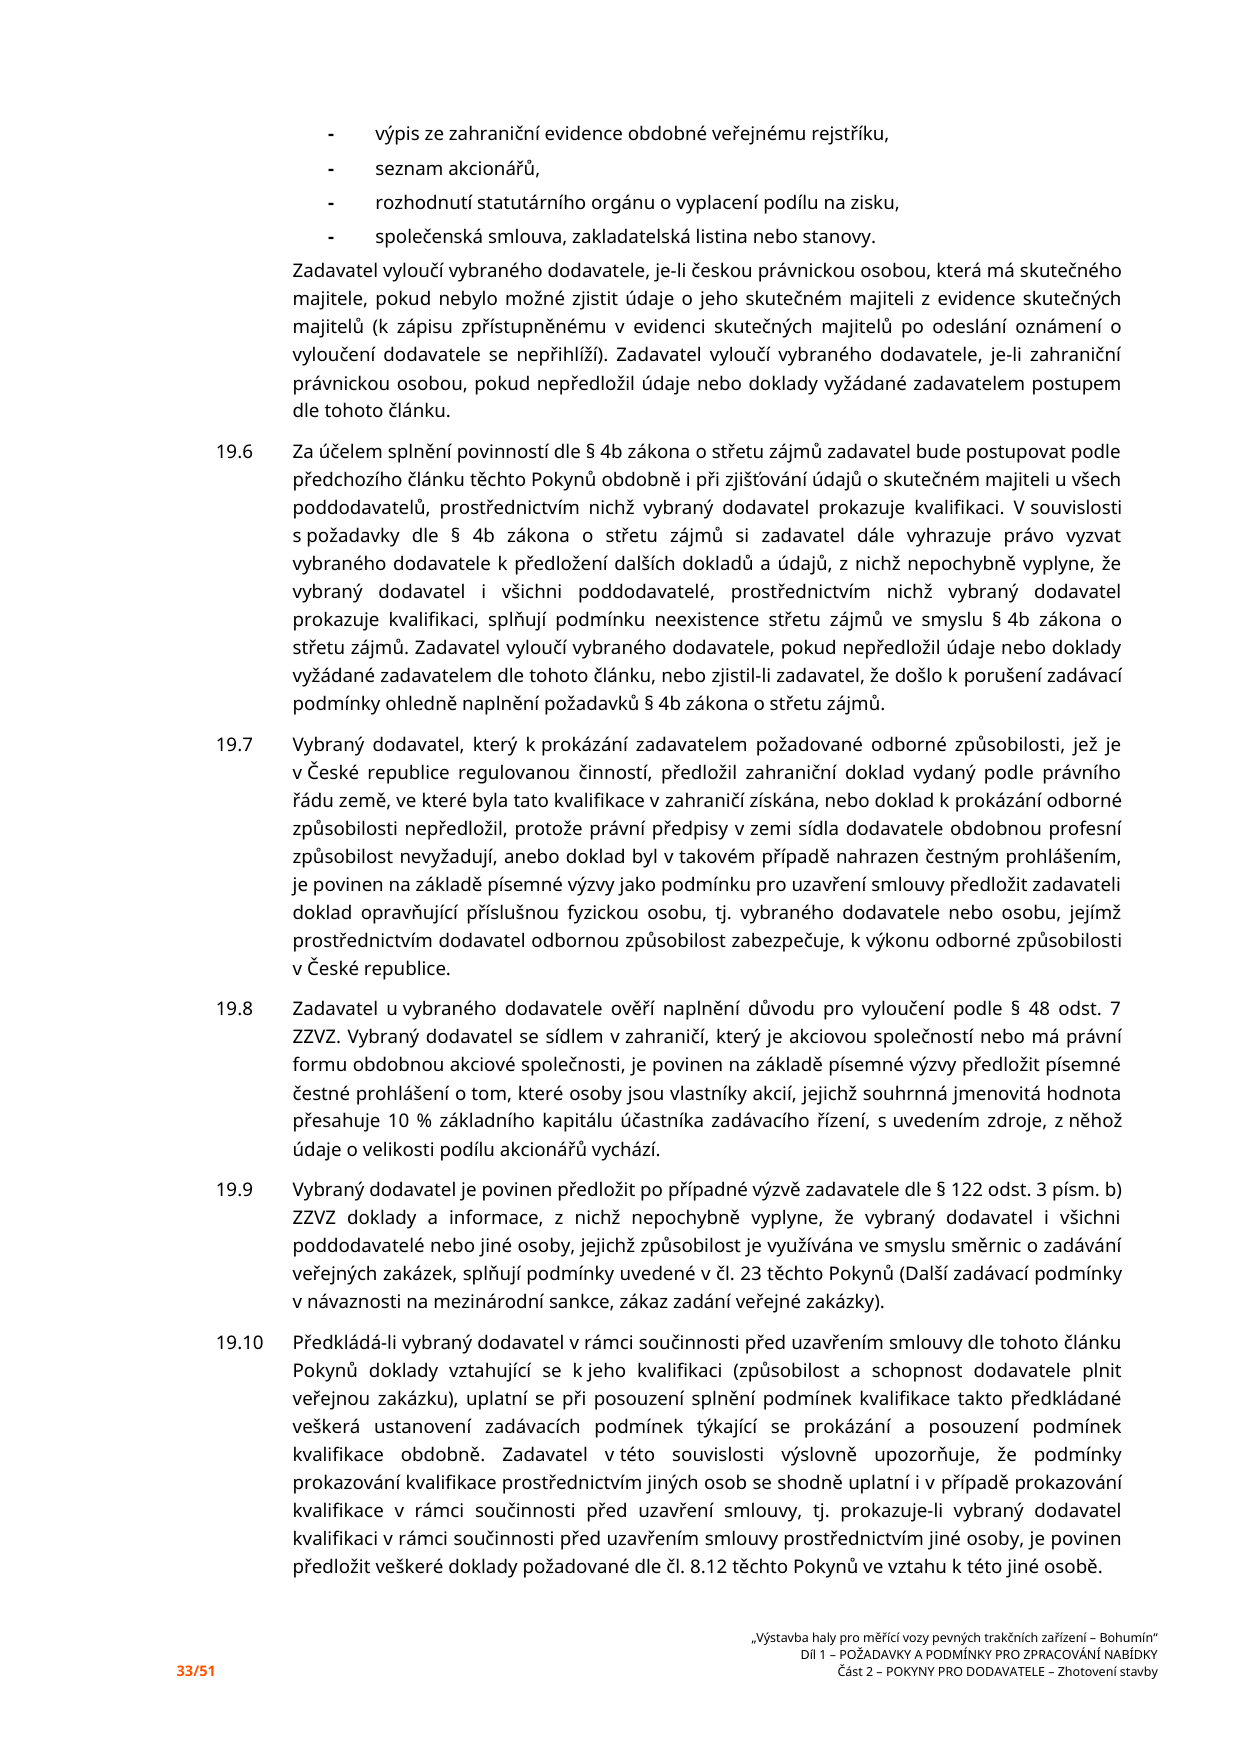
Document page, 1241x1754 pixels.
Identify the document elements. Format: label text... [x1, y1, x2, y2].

text seznam akcionářů, [328, 155, 1122, 180]
text rozhodnutí statutárního orgánu o vyplacení podílu na zisku, [328, 189, 1122, 215]
text Předkládá-li vybraný dodavatel v rámci součinnosti před uzavřením smlouvy dle tohoto článku Pokynů doklady vztahující se k jeho kvalifikaci (způsobilost a schopnost dodavatele plnit veřejnou zakázku), uplatní se při posouzení splnění podmínek kvalifikace takto předkládané veškerá ustanovení zadávacích podmínek týkající se prokázání a posouzení podmínek kvalifikace obdobně. Zadavatel v této souvislosti výslovně upozorňuje, že podmínky prokazování kvalifikace prostřednictvím jiných osob se shodně uplatní i v případě prokazování kvalifikace v rámci součinnosti před uzavření smlouvy, tj. prokazuje-li vybraný dodavatel kvalifikaci v rámci součinnosti před uzavřením smlouvy prostřednictvím jiné osoby, je povinen předložit veškeré doklady požadované dle čl. 8.12 těchto Pokynů ve vztahu k této jiné osobě. [216, 1329, 1122, 1579]
text Za účelem splnění povinností dle § 4b zákona o střetu zájmů zadavatel bude postupovat podle předchozího článku těchto Pokynů obdobně i při zjišťování údajů o skutečném majiteli u všech poddodavatelů, prostřednictvím nichž vybraný dodavatel prokazuje kvalifikaci. V souvislosti s požadavky dle § 4b zákona o střetu zájmů si zadavatel dále vyhrazuje právo vyzvat vybraného dodavatele k předložení dalších dokladů a údajů, z nichž nepochybně vyplyne, že vybraný dodavatel i všichni poddodavatelé, prostřednictvím nichž vybraný dodavatel prokazuje kvalifikaci, splňují podmínku neexistence střetu zájmů ve smyslu § 4b zákona o střetu zájmů. Zadavatel vyloučí vybraného dodavatele, pokud nepředložil údaje nebo doklady vyžádané zadavatelem dle tohoto článku, nebo zjistil-li zadavatel, že došlo k porušení zadávací podmínky ohledně naplnění požadavků § 4b zákona o střetu zájmů. [216, 438, 1122, 716]
text Vybraný dodavatel je povinen předložit po případné výzvě zadavatele dle § 122 odst. 3 písm. b) ZZVZ doklady a informace, z nichž nepochybně vyplyne, že vybraný dodavatel i všichni poddodavatelé nebo jiné osoby, jejichž způsobilost je využívána ve smyslu směrnic o zadávání veřejných zakázek, splňují podmínky uvedené v čl. 23 těchto Pokynů (Další zadávací podmínky v návaznosti na mezinárodní sankce, zákaz zadání veřejné zakázky). [216, 1176, 1122, 1314]
text výpis ze zahraniční evidence obdobné veřejnému rejstříku, [328, 121, 1122, 146]
text Vybraný dodavatel, který k prokázání zadavatelem požadované odborné způsobilosti, jež je v České republice regulovanou činností, předložil zahraniční doklad vydaný podle právního řádu země, ve které byla tato kvalifikace v zahraničí získána, nebo doklad k prokázání odborné způsobilosti nepředložil, protože právní předpisy v zemi sídla dodavatele obdobnou profesní způsobilost nevyžadují, anebo doklad byl v takovém případě nahrazen čestným prohlášením, je povinen na základě písemné výzvy jako podmínku pro uzavření smlouvy předložit zadavateli doklad opravňující příslušnou fyzickou osobu, tj. vybraného dodavatele nebo osobu, jejímž prostřednictvím dodavatel odbornou způsobilost zabezpečuje, k výkonu odborné způsobilosti v České republice. [216, 731, 1122, 981]
text Zadavatel u vybraného dodavatele ověří naplnění důvodu pro vyloučení podle § 48 odst. 7 ZZVZ. Vybraný dodavatel se sídlem v zahraničí, který je akciovou společností nebo má právní formu obdobnou akciové společnosti, je povinen na základě písemné výzvy předložit písemné čestné prohlášení o tom, které osoby jsou vlastníky akcií, jejichž souhrnná jmenovitá hodnota přesahuje 10 % základního kapitálu účastníka zadávacího řízení, s uvedením zdroje, z něhož údaje o velikosti podílu akcionářů vychází. [216, 996, 1122, 1161]
text společenská smlouva, zakladatelská listina nebo stanovy. [328, 223, 1122, 249]
text Zadavatel vyloučí vybraného dodavatele, je-li českou právnickou osobou, která má skutečného majitele, pokud nebylo možné zjistit údaje o jeho skutečném majiteli z evidence skutečných majitelů (k zápisu zpřístupněnému v evidenci skutečných majitelů po odeslání oznámení o vyloučení dodavatele se nepřihlíží). Zadavatel vyloučí vybraného dodavatele, je-li zahraniční právnickou osobou, pokud nepředložil údaje nebo doklady vyžádané zadavatelem postupem dle tohoto článku. [292, 258, 1122, 423]
